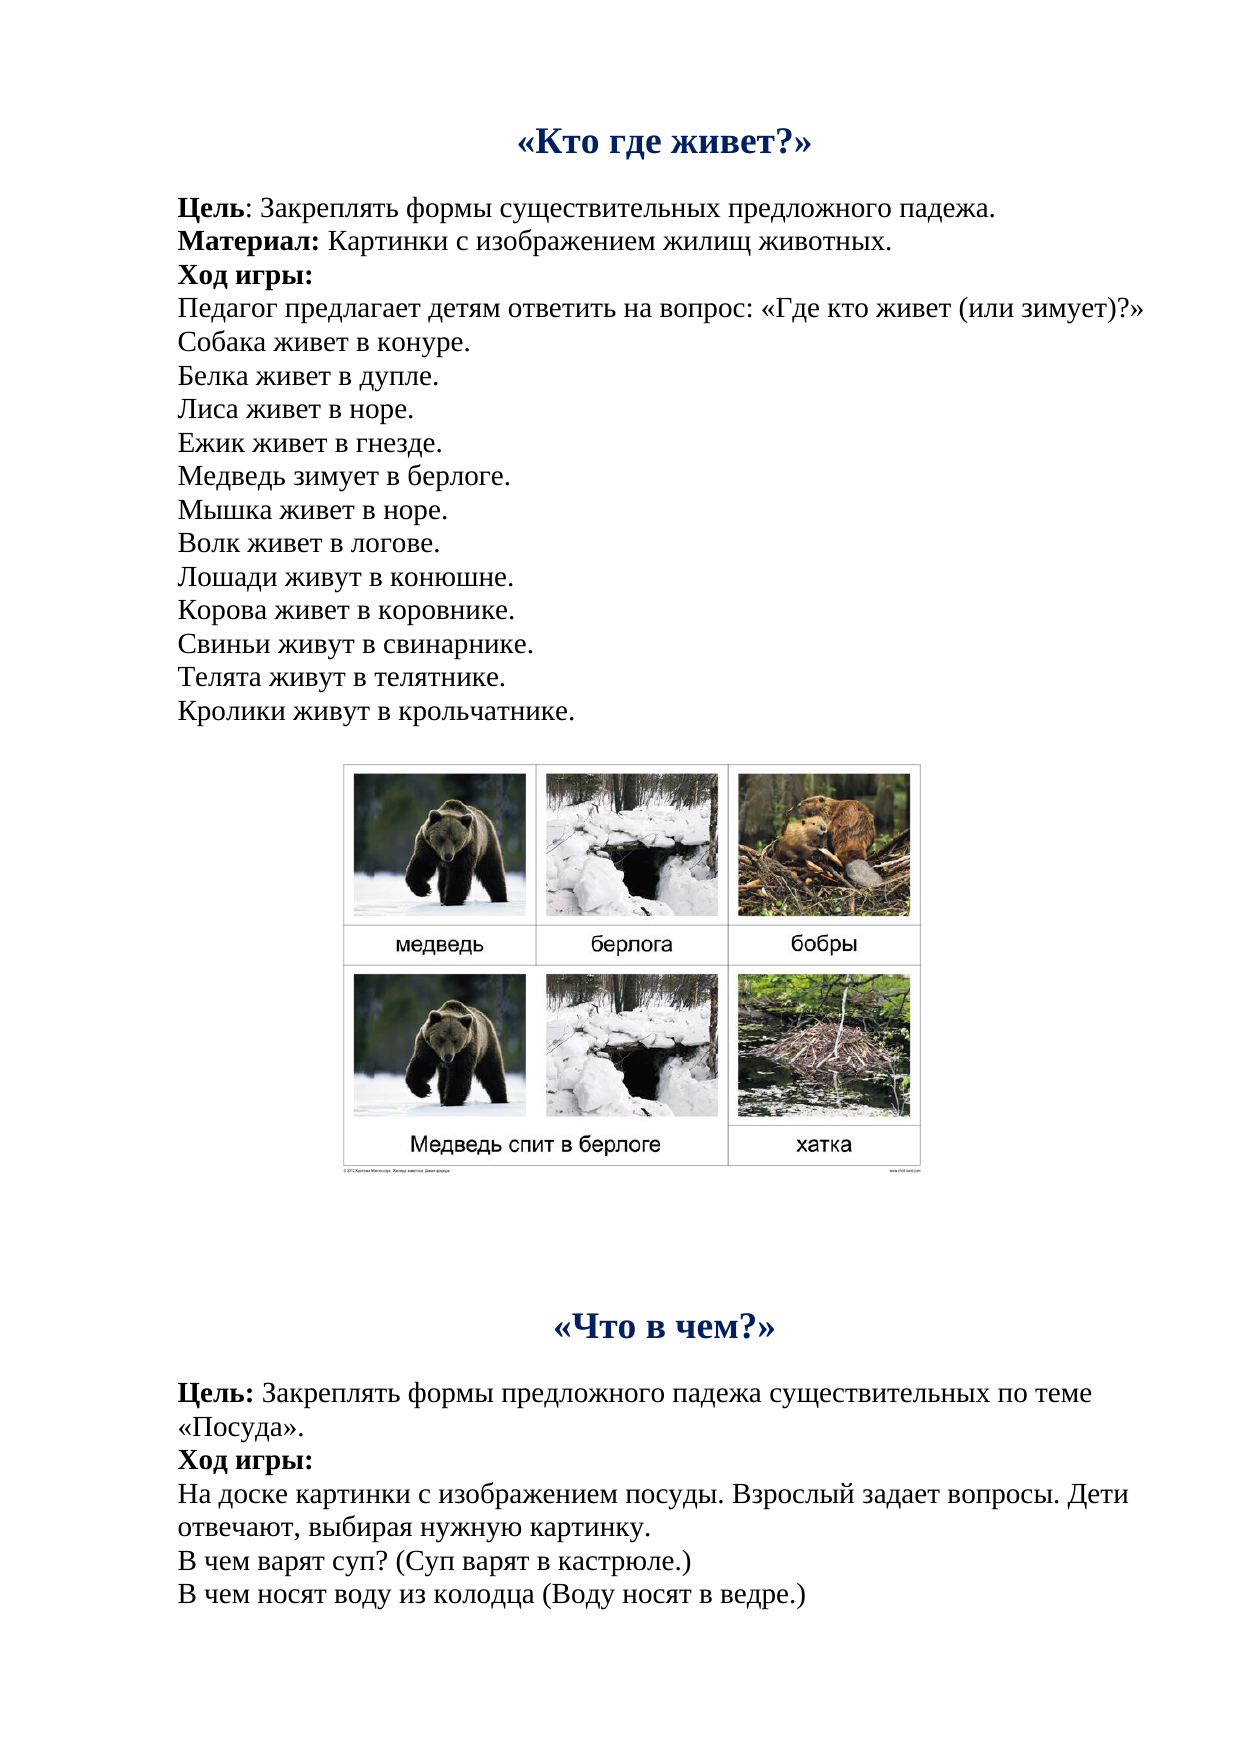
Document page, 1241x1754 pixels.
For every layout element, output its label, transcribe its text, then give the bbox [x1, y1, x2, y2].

text Медведь зимует в берлоге. [177, 458, 1152, 492]
text Цель: Закреплять формы предложного падежа существительных по теме «Посуда». [177, 1375, 1152, 1442]
text Мышка живет в норе. [177, 492, 1152, 525]
text Свиньи живут в свинарнике. [177, 626, 1152, 659]
text В чем варят суп? (Суп варят в кастрюле.) [177, 1543, 1152, 1576]
text Ежик живет в гнезде. [177, 425, 1152, 458]
text Кролики живут в крольчатнике. [177, 693, 1152, 727]
text В чем носят воду из колодца (Воду носят в ведре.) [177, 1576, 1152, 1610]
picture [339, 760, 924, 1174]
text «Кто где живет?» [177, 118, 1152, 161]
text Лиса живет в норе. [177, 391, 1152, 425]
text Материал: Картинки с изображением жилищ животных. [177, 223, 1152, 257]
text Цель: Закреплять формы существительных предложного падежа. [177, 190, 1152, 223]
text Белка живет в дупле. [177, 358, 1152, 391]
text «Что в чем?» [177, 1303, 1152, 1346]
text Корова живет в коровнике. [177, 592, 1152, 626]
text Ход игры: [177, 257, 1152, 291]
text Ход игры: [177, 1442, 1152, 1476]
text На доске картинки с изображением посуды. Взрослый задает вопросы. Дети отвечают, выбирая нужную картинку. [177, 1476, 1152, 1543]
text Телята живут в телятнике. [177, 659, 1152, 693]
text Педагог предлагает детям ответить на вопрос: «Где кто живет (или зимует)?» [177, 291, 1152, 324]
text Собака живет в конуре. [177, 324, 1152, 358]
text Лошади живут в конюшне. [177, 559, 1152, 592]
text Волк живет в логове. [177, 525, 1152, 559]
